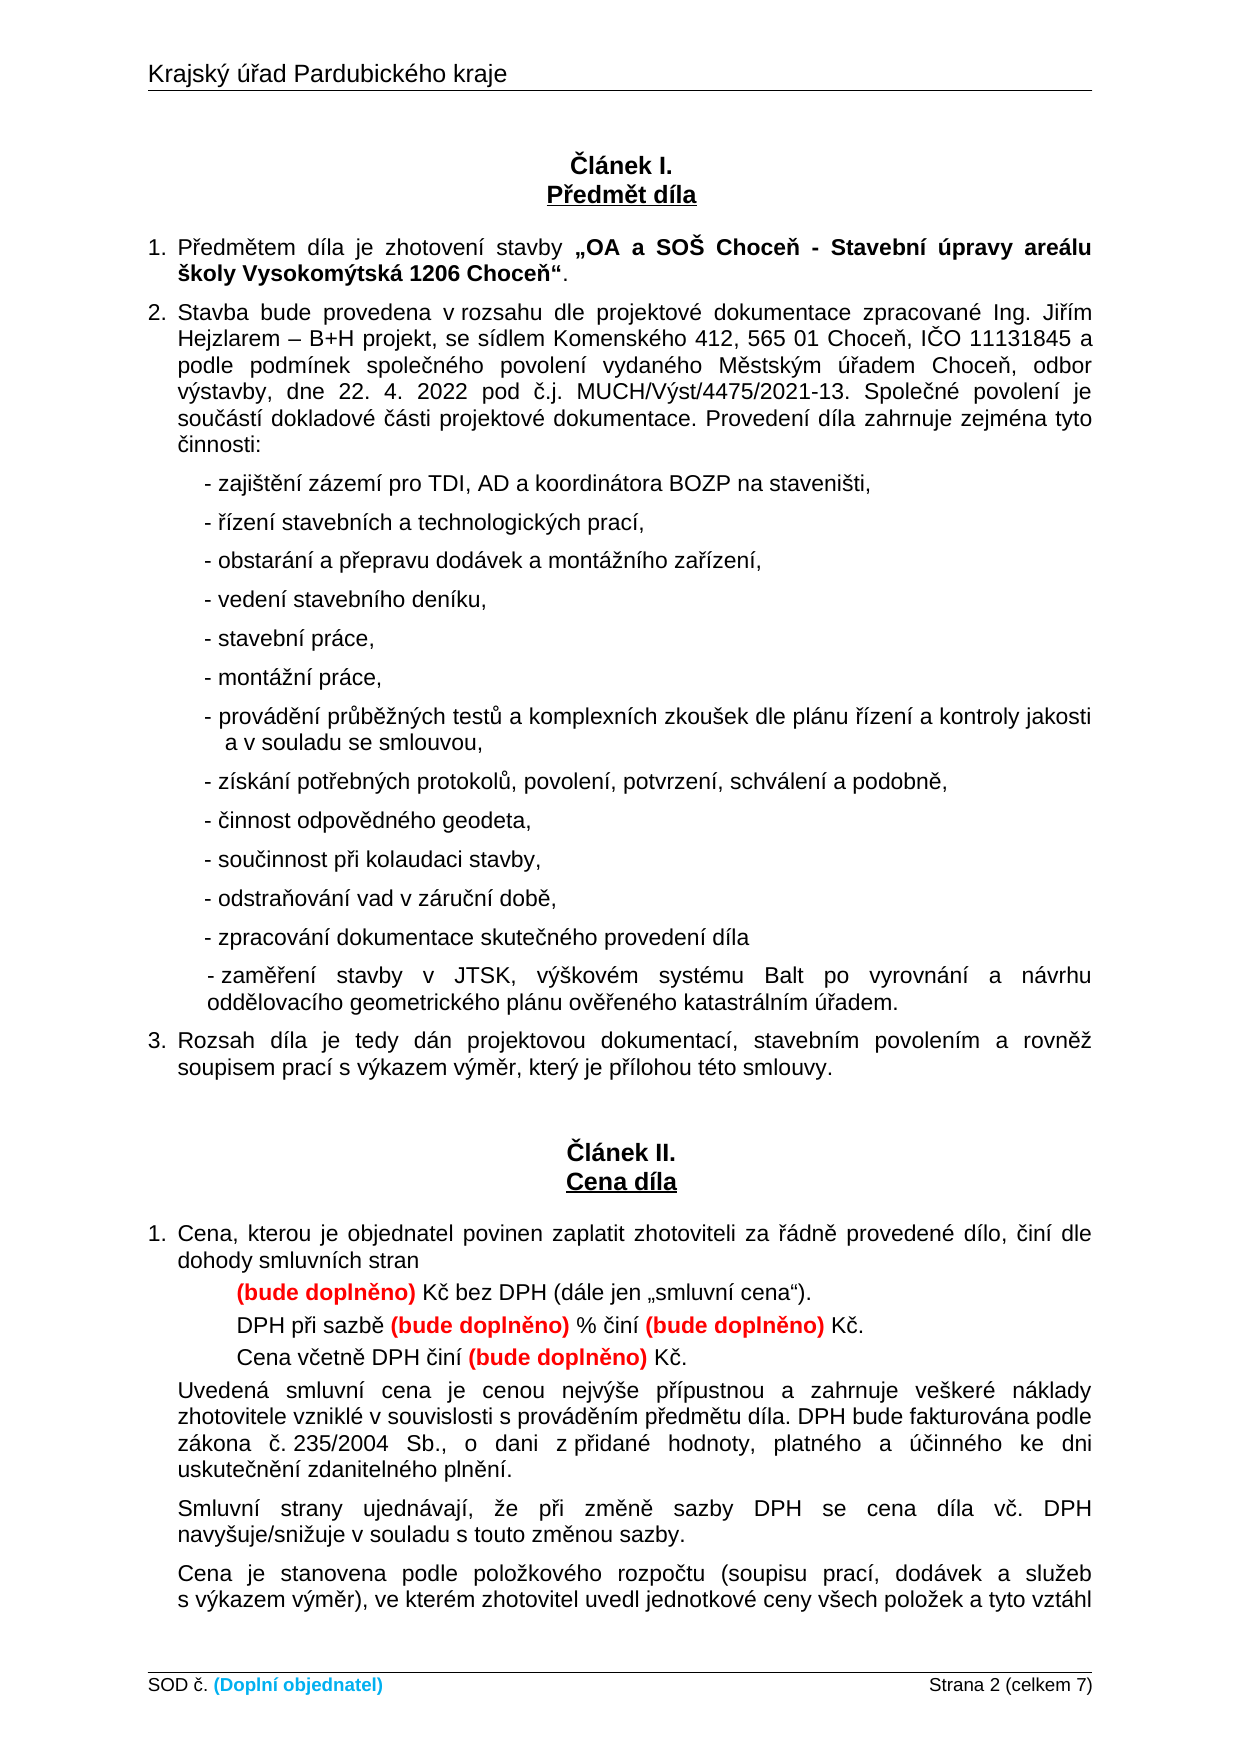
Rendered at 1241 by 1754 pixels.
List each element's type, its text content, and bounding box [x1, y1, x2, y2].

text Smluvní strany ujednávají, že při změně sazby DPH se cena díla vč. DPH navyšuje/snižuje v souladu s touto změnou sazby. [177, 1495, 1092, 1548]
subtitle Předmět díla [148, 180, 1095, 209]
text - provádění průběžných testů a komplexních zkoušek dle plánu řízení a kontroly jakosti a v souladu se smlouvou, [148, 703, 1092, 756]
text Článek II. [148, 1138, 1095, 1166]
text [177, 1560, 1092, 1613]
text 2. Stavba bude provedena v rozsahu dle projektové dokumentace zpracované Ing. Jiřím Hejzlarem – B+H projekt, se sídlem Komenského 412, 565 01 Choceň, IČO 11131845 a podle podmínek společného povolení vydaného Městským úřadem Choceň, odbor výstavby, dne 22. 4. 2022 pod č.j. MUCH/Výst/4475/2021-13. Společné povolení je součástí dokladové části projektové dokumentace. Provedení díla zahrnuje zejména tyto činnosti: [148, 299, 1092, 457]
text 3. Rozsah díla je tedy dán projektovou dokumentací, stavebním povolením a rovněž soupisem prací s výkazem výměr, který je přílohou této smlouvy. [148, 1027, 1092, 1080]
text Cena včetně DPH činí (bude doplněno) Kč. [236, 1344, 1092, 1371]
text - montážní práce, [148, 664, 1092, 690]
text - obstarání a přepravu dodávek a montážního zařízení, [148, 547, 1092, 574]
text - stavební práce, [148, 625, 1092, 651]
list Cena, kterou je objednatel povinen zaplatit zhotoviteli za řádně provedené dílo, činí dle dohody smluvních stran [148, 1220, 1092, 1273]
text - vedení stavebního deníku, [148, 586, 1092, 613]
text - odstraňování vad v záruční době, [148, 884, 1092, 911]
text - zajištění zázemí pro TDI, AD a koordinátora BOZP na staveništi, [148, 470, 1092, 496]
text (bude doplněno) Kč bez DPH (dále jen „smluvní cena“). [236, 1279, 1092, 1306]
text - činnost odpovědného geodeta, [148, 807, 1092, 833]
text Cena díla [148, 1166, 1095, 1195]
text - získání potřebných protokolů, povolení, potvrzení, schválení a podobně, [148, 768, 1092, 794]
text DPH při sazbě (bude doplněno) % činí (bude doplněno) Kč. [236, 1312, 1092, 1338]
text - řízení stavebních a technologických prací, [148, 508, 1092, 535]
text Uvedená smluvní cena je cenou nejvýše přípustnou a zahrnuje veškeré náklady zhotovitele vzniklé v souvislosti s prováděním předmětu díla. DPH bude fakturována podle zákona č. 235/2004 Sb., o dani z přidané hodnoty, platného a účinného ke dni uskutečnění zdanitelného plnění. [177, 1377, 1092, 1482]
text - zpracování dokumentace skutečného provedení díla [148, 923, 1092, 950]
text - zaměření stavby v JTSK, výškovém systému Balt po vyrovnání a návrhu oddělovacího geometrického plánu ověřeného katastrálním úřadem. [148, 962, 1092, 1015]
text 1. Předmětem díla je zhotovení stavby „OA a SOŠ Choceň - Stavební úpravy areálu školy Vysokomýtská 1206 Choceň“. [148, 234, 1092, 287]
text Článek I. [148, 151, 1095, 180]
text - součinnost při kolaudaci stavby, [148, 846, 1092, 872]
